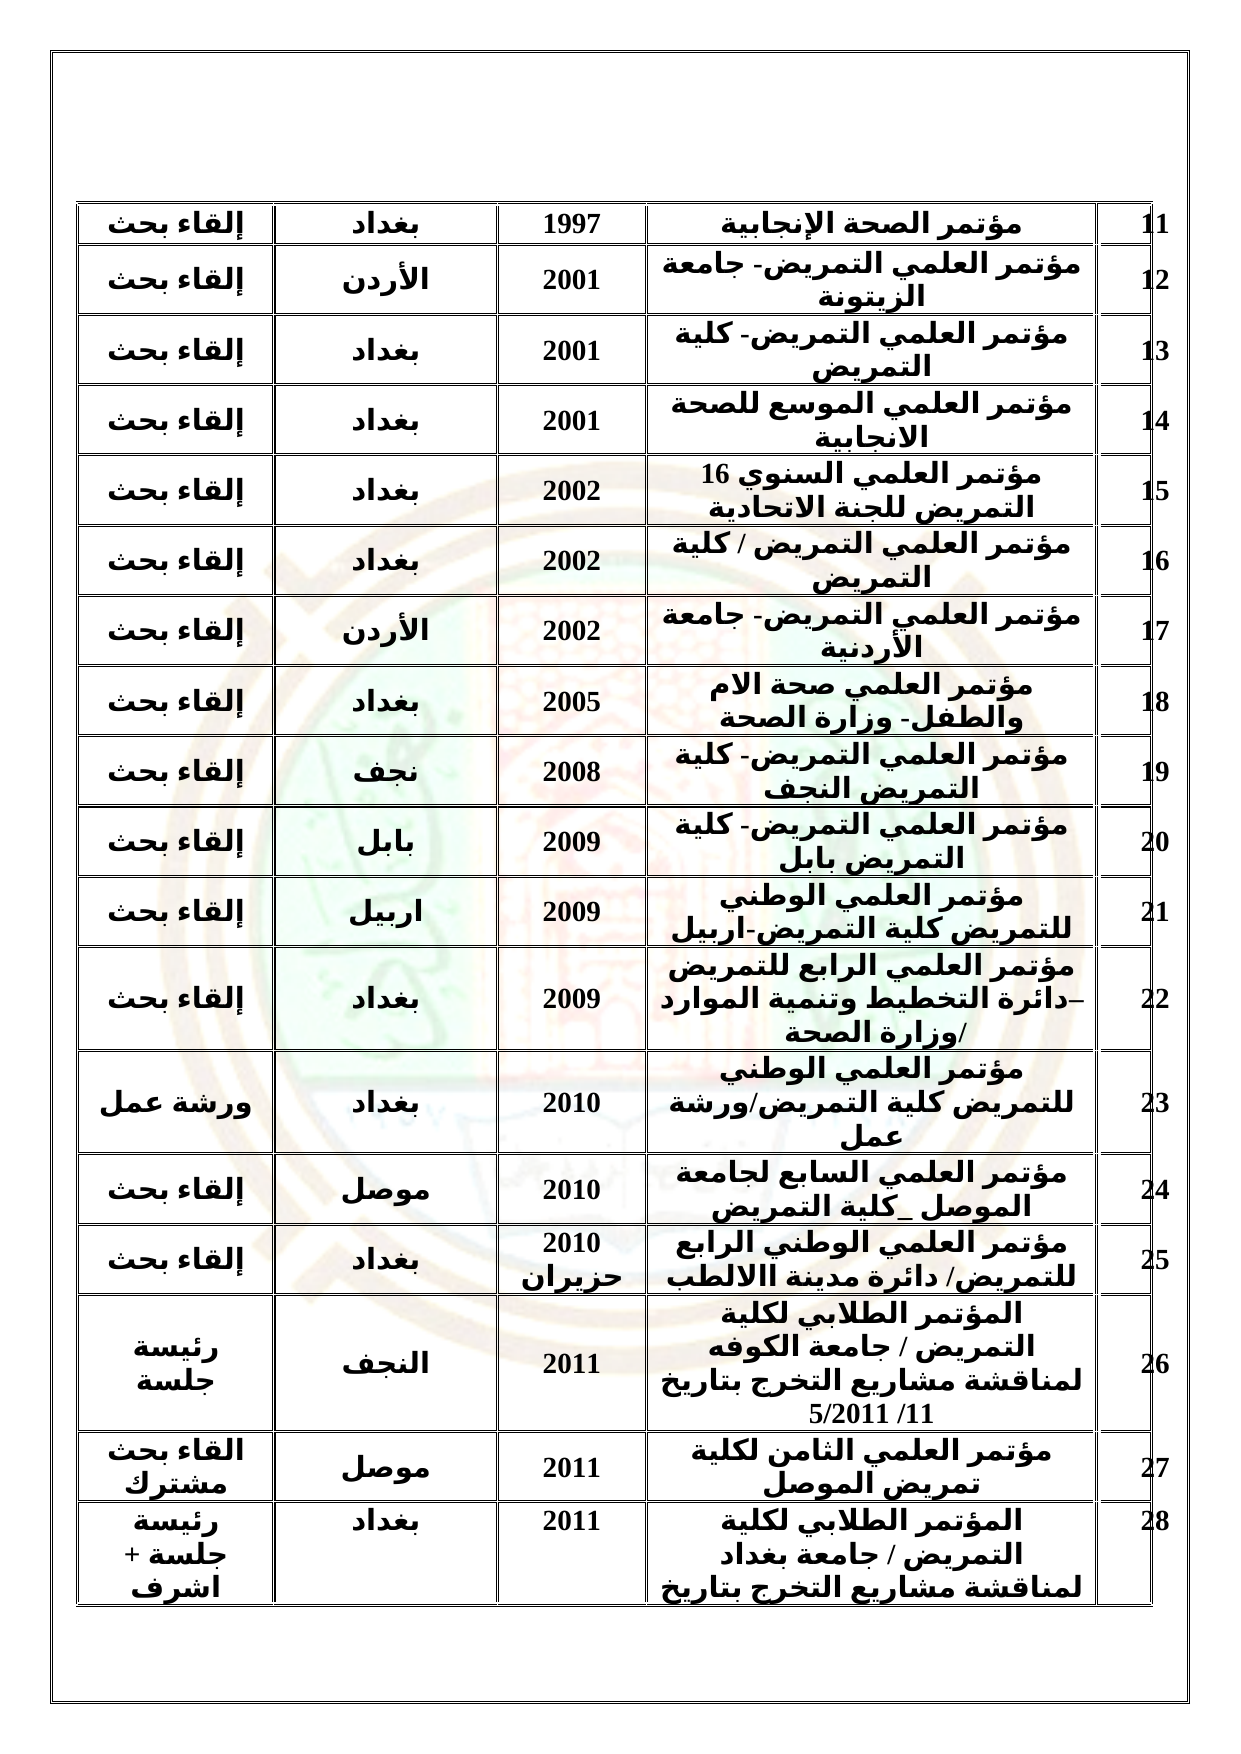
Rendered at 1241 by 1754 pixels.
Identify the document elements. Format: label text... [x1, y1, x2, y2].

table_cell إلقاء بحث [79, 456, 272, 523]
table_cell [1097, 313, 1152, 383]
table_cell إلقاء بحث [79, 316, 272, 383]
table_cell إلقاء بحث [79, 527, 272, 594]
table_cell [1098, 1223, 1150, 1293]
table_cell 2010 حزيران [499, 1226, 645, 1293]
table_cell 2001 [499, 316, 645, 383]
table_cell إلقاء بحث [79, 1226, 272, 1293]
table_cell 2005 [499, 667, 645, 734]
table_cell رئيسة جلسة + اشرف [78, 1500, 274, 1604]
table_cell بغداد [276, 386, 496, 453]
table_cell مؤتمر الصحة الإنجابية [647, 204, 1095, 243]
table_cell بغداد [274, 1503, 497, 1604]
table_cell الأردن [276, 246, 496, 313]
table_cell بغداد [276, 948, 496, 1048]
table_cell [1098, 1293, 1150, 1430]
table_cell بابل [276, 808, 496, 874]
table_cell مؤتمر العلمي السنوي 16 التمريض للجنة الاتحادية [647, 453, 1097, 523]
table_cell [1097, 383, 1152, 453]
table_cell الأردن [276, 597, 496, 664]
table_cell [1097, 202, 1152, 243]
table_cell 2009 [499, 878, 645, 945]
table_cell مؤتمر العلمي السابع لجامعة الموصل _كلية التمريض [647, 1152, 1097, 1222]
table_cell مؤتمر العلمي الوطني الرابع للتمريض/ دائرة مدينة االالطب [648, 1223, 1095, 1293]
table_cell 2011 [498, 1500, 647, 1604]
table_cell 2001 [499, 386, 645, 453]
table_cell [647, 1500, 1097, 1604]
table_cell مؤتمر العلمي الوطني للتمريض كلية التمريض-اربيل [648, 875, 1095, 945]
table_cell [1098, 243, 1150, 313]
table_cell بغداد [276, 1226, 496, 1293]
table_cell إلقاء بحث [79, 878, 272, 945]
table_cell [1098, 1049, 1150, 1152]
table_cell مؤتمر العلمي التمريض / كلية التمريض [648, 524, 1095, 594]
table_cell 2011 [499, 1433, 645, 1500]
table_cell رئيسة جلسة [79, 1296, 272, 1430]
table_cell 2002 [499, 527, 645, 594]
table_cell اربيل [276, 878, 496, 945]
table_cell إلقاء بحث [79, 737, 272, 804]
table_cell مؤتمر العلمي التمريض- كلية التمريض النجف [647, 734, 1097, 804]
table_cell النجف [276, 1296, 496, 1430]
table_cell [1097, 734, 1152, 804]
table_cell مؤتمر العلمي الرابع للتمريض –دائرة التخطيط وتنمية الموارد /وزارة الصحة [648, 945, 1095, 1048]
table_cell مؤتمر العلمي التمريض- جامعة الزيتونة [648, 243, 1095, 313]
table_cell [1098, 524, 1150, 594]
table_cell 2008 [499, 737, 645, 804]
table_cell بغداد [276, 667, 496, 734]
table_cell بغداد [276, 316, 496, 383]
table_cell 2009 [499, 948, 645, 1048]
table_cell نجف [276, 737, 496, 804]
table_cell مؤتمر العلمي التمريض- كلية التمريض [647, 313, 1097, 383]
table_cell بغداد [276, 1052, 496, 1152]
table_cell 2001 [499, 246, 645, 313]
table_cell موصل [276, 1433, 496, 1500]
table_cell مؤتمر العلمي التمريض- كلية التمريض بابل [647, 804, 1097, 874]
table_cell ورشة عمل [79, 1052, 272, 1152]
table_cell إلقاء بحث [79, 948, 272, 1048]
table_cell بغداد [276, 527, 496, 594]
table_cell 2010 [499, 1052, 645, 1152]
table_cell إلقاء بحث [79, 246, 272, 313]
table_cell إلقاء بحث [79, 1155, 272, 1222]
table_cell بغداد [276, 456, 496, 523]
table_cell 1997 [498, 202, 647, 243]
table_cell إلقاء بحث [79, 386, 272, 453]
table_cell إلقاء بحث [78, 202, 274, 243]
table_cell [1097, 804, 1152, 874]
table_cell إلقاء بحث [79, 808, 272, 874]
table_cell مؤتمر العلمي صحة الام والطفل- وزارة الصحة [647, 664, 1097, 734]
table_cell موصل [276, 1155, 496, 1222]
table_cell 2010 [499, 1155, 645, 1222]
table_cell [1097, 1430, 1152, 1500]
table_cell [1097, 1500, 1152, 1604]
table_cell 2011 [499, 1296, 645, 1430]
table_cell [1098, 945, 1150, 1048]
table_cell [1098, 594, 1150, 664]
table_cell مؤتمر العلمي الثامن لكلية تمريض الموصل [647, 1430, 1097, 1500]
table_cell [1097, 453, 1152, 523]
table_cell المؤتمر الطلابي لكلية التمريض / جامعة الكوفه لمناقشة مشاريع التخرج بتاريخ 11/ 5/2011 [648, 1293, 1095, 1430]
table_cell [1097, 664, 1152, 734]
table_cell مؤتمر العلمي الموسع للصحة الانجابية [647, 383, 1097, 453]
table_cell مؤتمر العلمي التمريض- جامعة الأردنية [648, 594, 1095, 664]
table_cell 2009 [499, 808, 645, 874]
table_cell 2002 [499, 456, 645, 523]
table_cell إلقاء بحث [79, 597, 272, 664]
table_cell القاء بحث مشترك [79, 1433, 272, 1500]
table_cell [1098, 875, 1150, 945]
table_cell [1097, 1152, 1152, 1222]
table_cell 2002 [499, 597, 645, 664]
table_cell إلقاء بحث [79, 667, 272, 734]
table_cell بغداد [274, 204, 497, 243]
table_cell مؤتمر العلمي الوطني للتمريض كلية التمريض/ورشة عمل [648, 1049, 1095, 1152]
